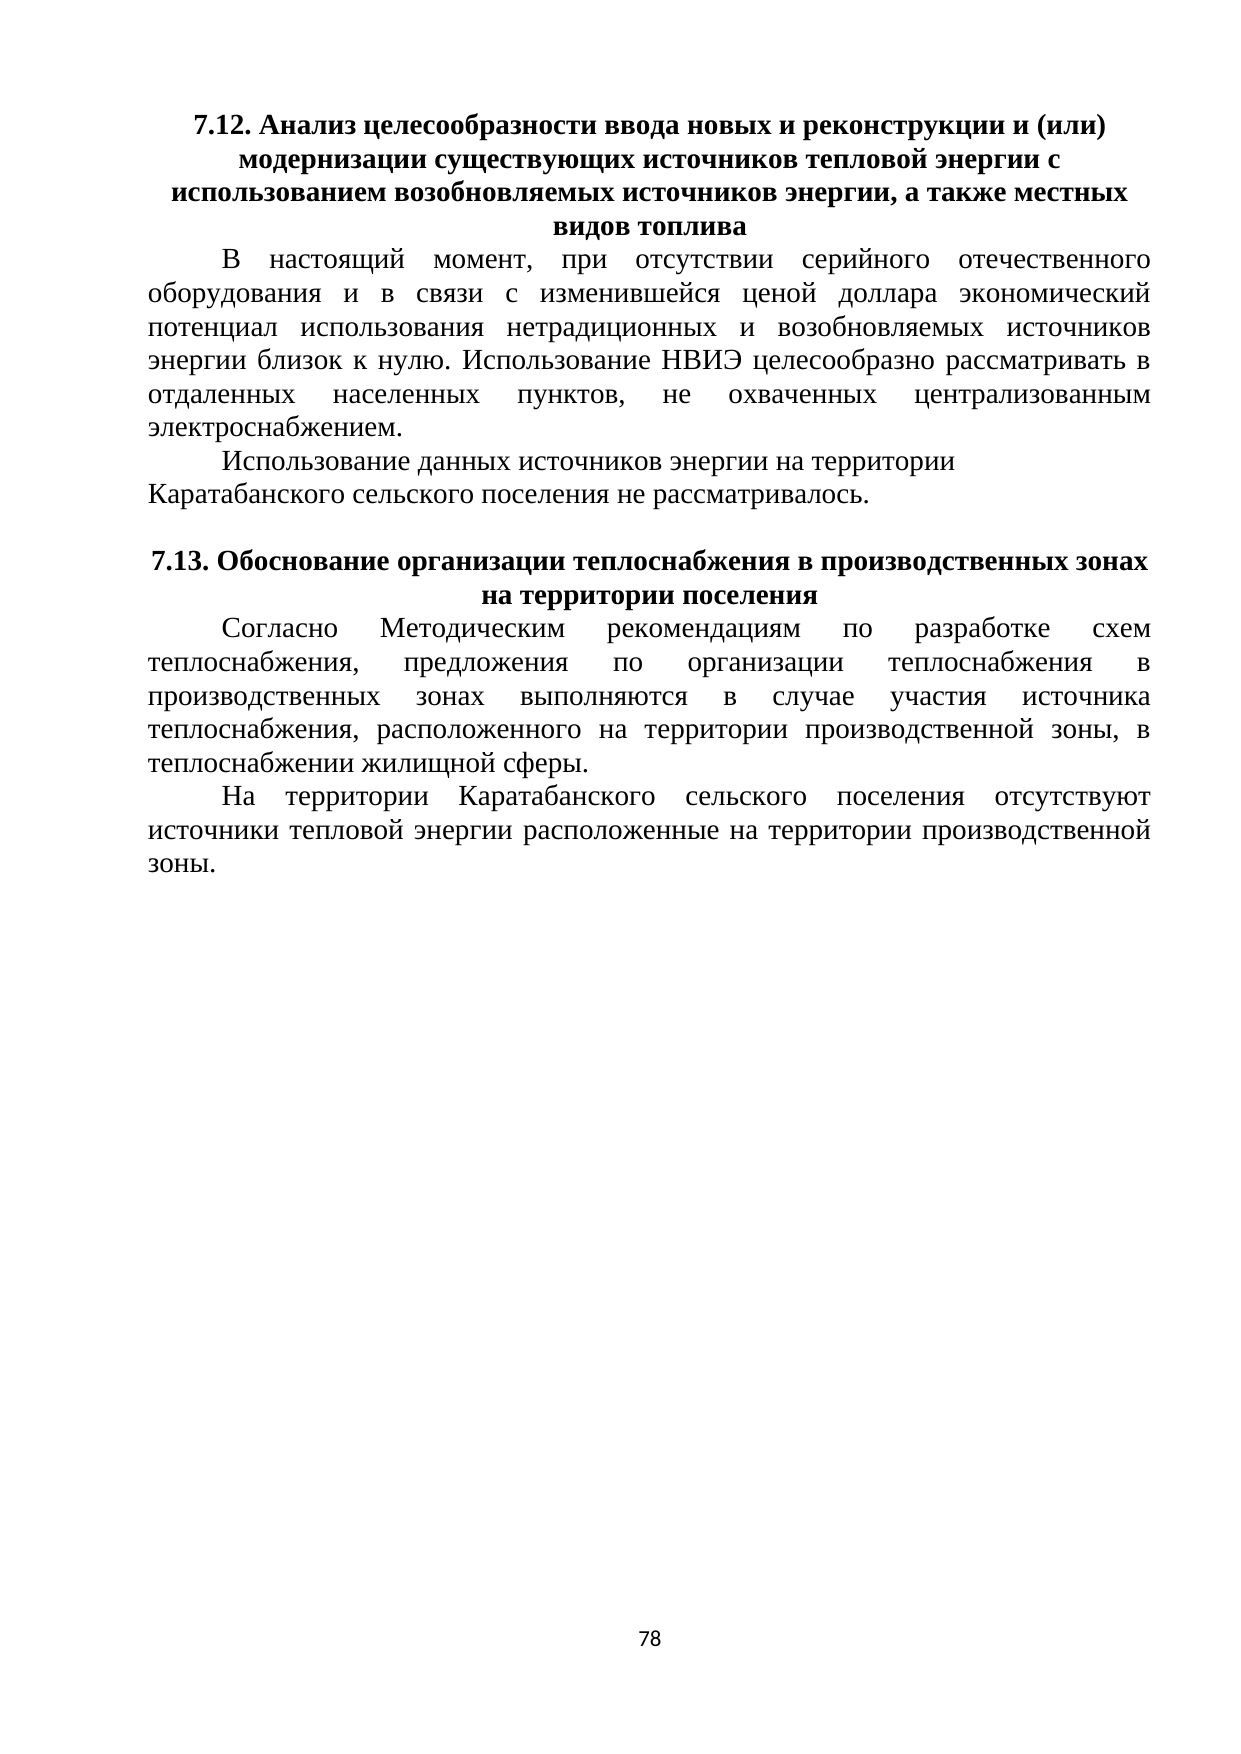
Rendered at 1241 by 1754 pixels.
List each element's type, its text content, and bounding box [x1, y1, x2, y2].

text На территории Каратабанского сельского поселения отсутствуют источники тепловой энергии расположенные на территории производственной зоны. [148, 778, 1152, 879]
subtitle 7.12. Анализ целесообразности ввода новых и реконструкции и (или) модернизации существующих источников тепловой энергии с использованием возобновляемых источников энергии, а также местных видов топлива [148, 107, 1152, 242]
text Использование данных источников энергии на территории Каратабанского сельского поселения не рассматривалось. [148, 443, 1152, 510]
text В настоящий момент, при отсутствии серийного отечественного оборудования и в связи с изменившейся ценой доллара экономический потенциал использования нетрадиционных и возобновляемых источников энергии близок к нулю. Использование НВИЭ целесообразно рассматривать в отдаленных населенных пунктов, не охваченных централизованным электроснабжением. [148, 242, 1152, 443]
text Согласно Методическим рекомендациям по разработке схем теплоснабжения, предложения по организации теплоснабжения в производственных зонах выполняются в случае участия источника теплоснабжения, расположенного на территории производственной зоны, в теплоснабжении жилищной сферы. [148, 611, 1152, 778]
subtitle 7.13. Обоснование организации теплоснабжения в производственных зонах на территории поселения [148, 543, 1152, 611]
